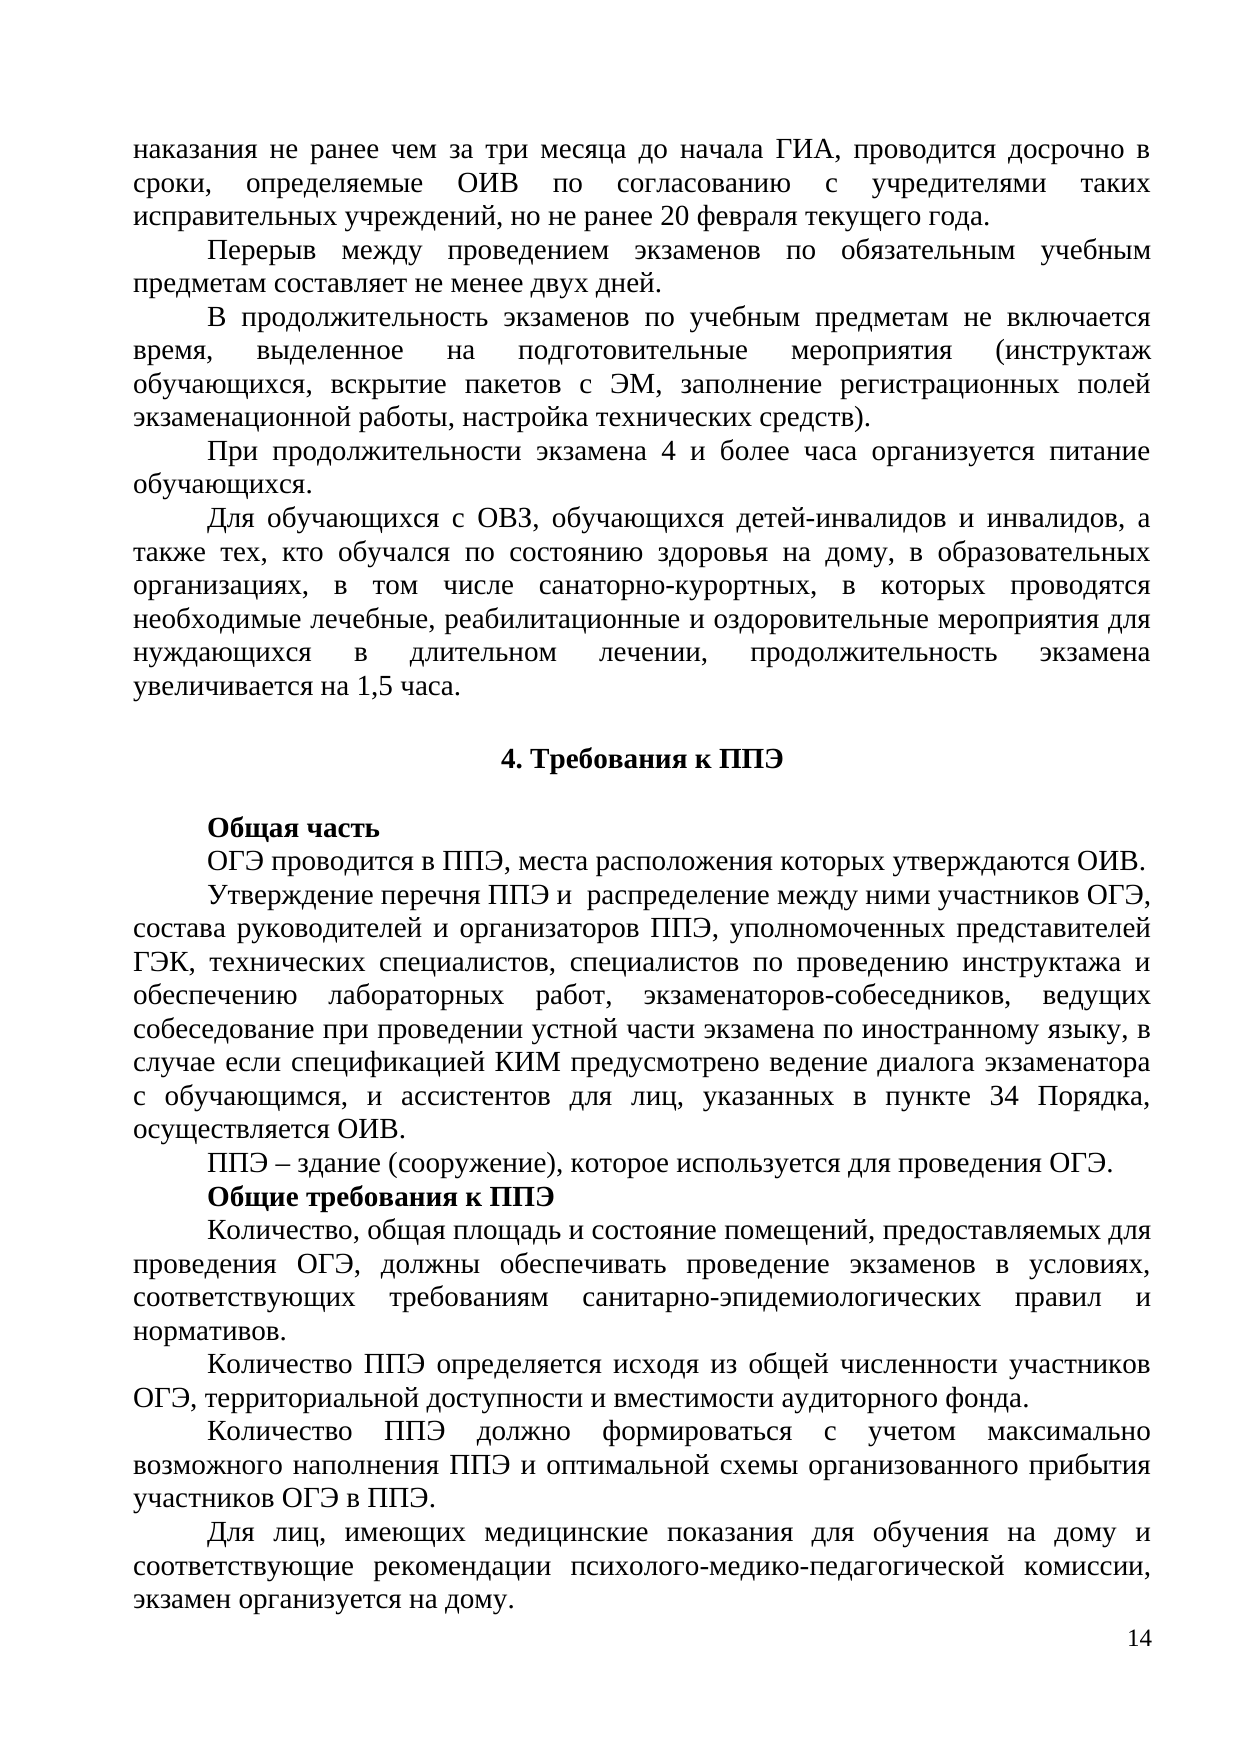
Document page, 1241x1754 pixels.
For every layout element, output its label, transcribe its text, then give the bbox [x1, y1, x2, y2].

text Общие требования к ППЭ [133, 1179, 1152, 1212]
text Для лиц, имеющих медицинские показания для обучения на дому и соответствующие рекомендации психолого-медико-педагогической комиссии, экзамен организуется на дому. [133, 1514, 1152, 1615]
text ППЭ – здание (сооружение), которое используется для проведения ОГЭ. [133, 1145, 1152, 1179]
text Перерыв между проведением экзаменов по обязательным учебным предметам составляет не менее двух дней. [133, 232, 1152, 299]
text В продолжительность экзаменов по учебным предметам не включается время, выделенное на подготовительные мероприятия (инструктаж обучающихся, вскрытие пакетов с ЭМ, заполнение регистрационных полей экзаменационной работы, настройка технических средств). [133, 299, 1152, 433]
text Количество, общая площадь и состояние помещений, предоставляемых для проведения ОГЭ, должны обеспечивать проведение экзаменов в условиях, соответствующих требованиям санитарно-эпидемиологических правил и нормативов. [133, 1212, 1152, 1346]
text Утверждение перечня ППЭ и распределение между ними участников ОГЭ, состава руководителей и организаторов ППЭ, уполномоченных представителей ГЭК, технических специалистов, специалистов по проведению инструктажа и обеспечению лабораторных работ, экзаменаторов-собеседников, ведущих собеседование при проведении устной части экзамена по иностранному языку, в случае если спецификацией КИМ предусмотрено ведение диалога экзаменатора с обучающимся, и ассистентов для лиц, указанных в пункте 34 Порядка, осуществляется ОИВ. [133, 877, 1152, 1145]
text Общая часть [133, 810, 1152, 843]
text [133, 131, 1152, 232]
text Для обучающихся с ОВЗ, обучающихся детей-инвалидов и инвалидов, а также тех, кто обучался по состоянию здоровья на дому, в образовательных организациях, в том числе санаторно-курортных, в которых проводятся необходимые лечебные, реабилитационные и оздоровительные мероприятия для нуждающихся в длительном лечении, продолжительность экзамена увеличивается на 1,5 часа. [133, 500, 1152, 701]
text Количество ППЭ должно формироваться с учетом максимально возможного наполнения ППЭ и оптимальной схемы организованного прибытия участников ОГЭ в ППЭ. [133, 1413, 1152, 1514]
text Количество ППЭ определяется исходя из общей численности участников ОГЭ, территориальной доступности и вместимости аудиторного фонда. [133, 1346, 1152, 1413]
text При продолжительности экзамена 4 и более часа организуется питание обучающихся. [133, 433, 1152, 500]
text ОГЭ проводится в ППЭ, места расположения которых утверждаются ОИВ. [133, 843, 1152, 877]
subtitle 4. Требования к ППЭ [133, 741, 1152, 775]
